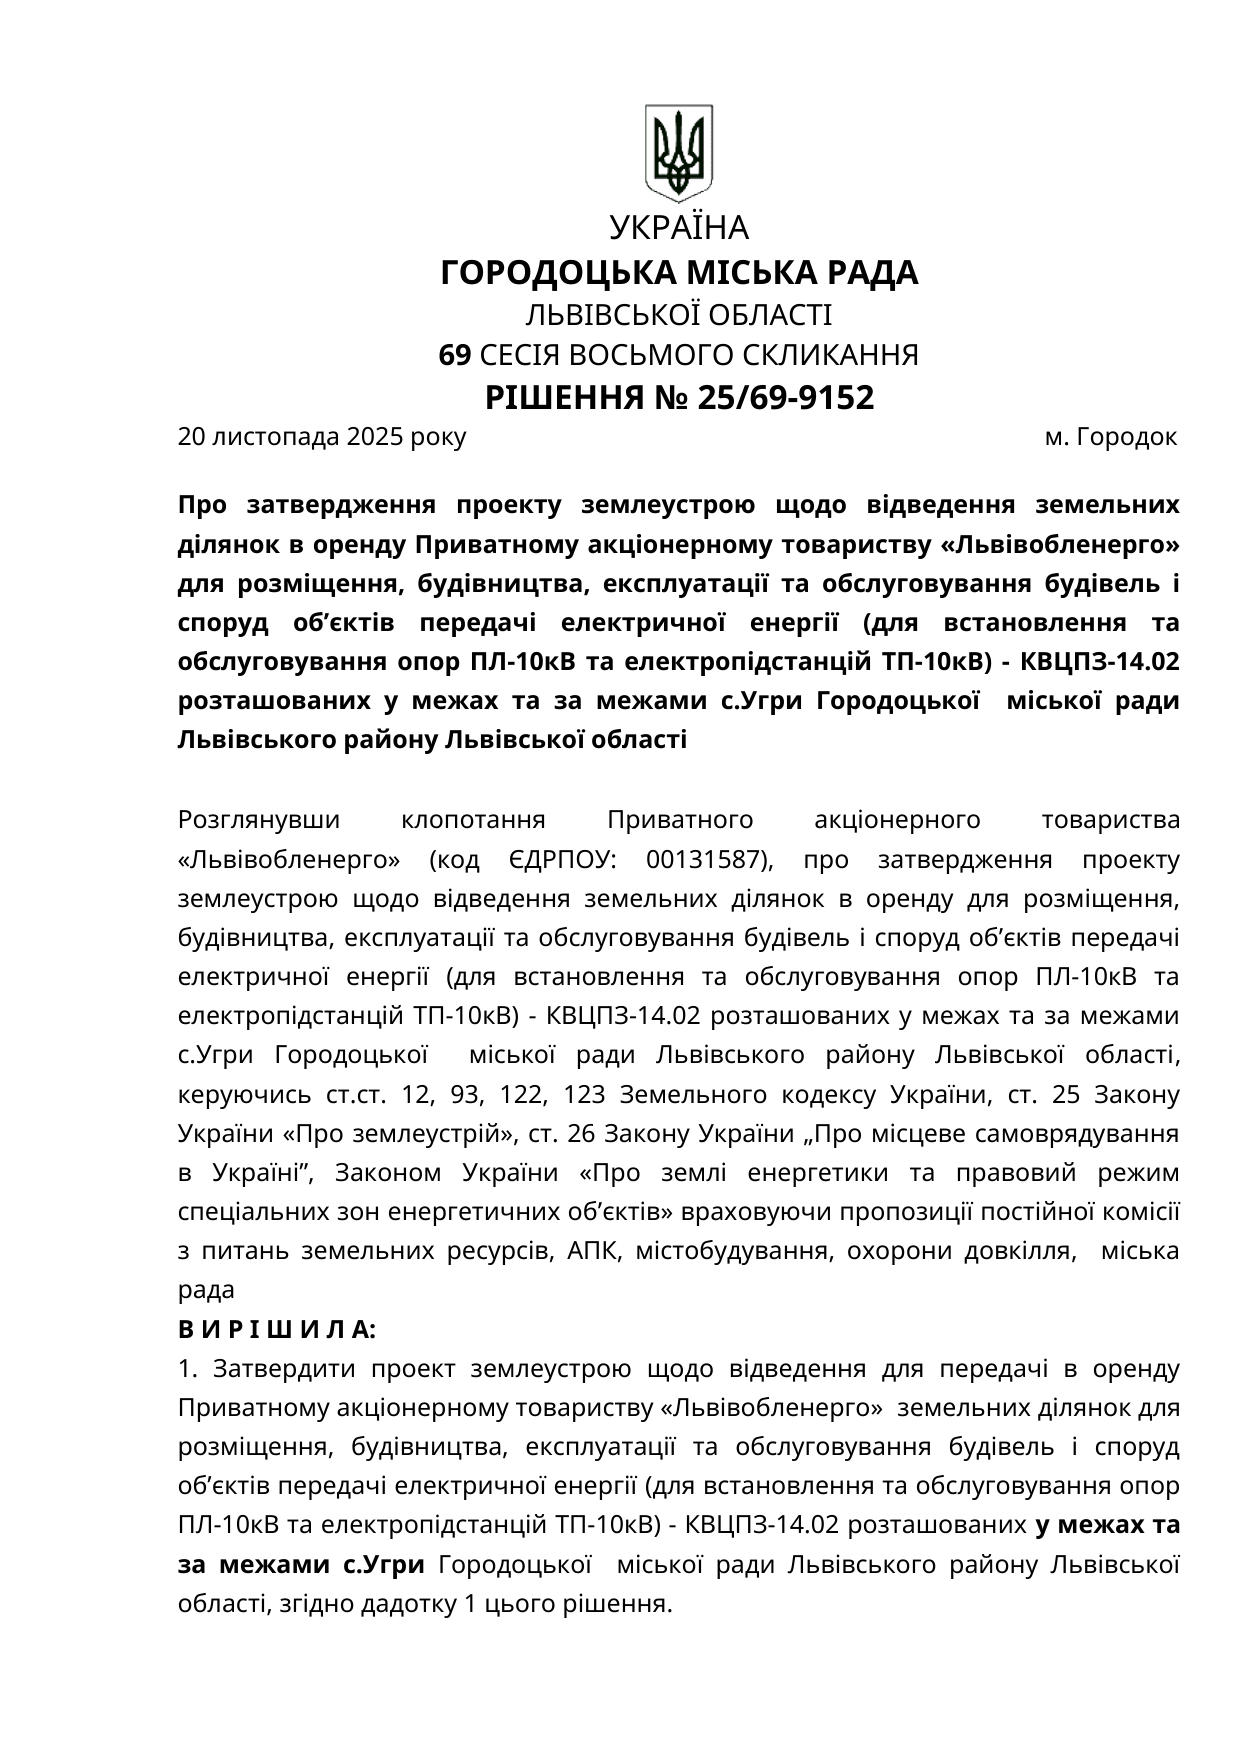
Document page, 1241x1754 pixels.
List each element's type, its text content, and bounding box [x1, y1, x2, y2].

text В И Р І Ш И Л А: [177, 1311, 1181, 1345]
text Про затвердження проекту землеустрою щодо відведення земельних ділянок в оренду Приватному акціонерному товариству «Львівобленерго» для розміщення, будівництва, експлуатації та обслуговування будівель і споруд об’єктів передачі електричної енергії (для встановлення та обслуговування опор ПЛ-10кВ та електропідстанцій ТП-10кВ) - КВЦПЗ-14.02 розташованих у межах та за межами с.Угри Городоцької міської ради Львівського району Львівської області [177, 487, 1181, 756]
text 20 листопада 2025 року м. Городок [177, 419, 1181, 453]
picture [644, 103, 715, 204]
text ЛЬВІВСЬКОЇ ОБЛАСТІ [177, 294, 1181, 334]
text РІШЕННЯ № 25/69-9152 [177, 374, 1181, 419]
text 1. Затвердити проект землеустрою щодо відведення для передачі в оренду Приватному акціонерному товариству «Львівобленерго» земельних ділянок для розміщення, будівництва, експлуатації та обслуговування будівель і споруд об’єктів передачі електричної енергії (для встановлення та обслуговування опор ПЛ-10кВ та електропідстанцій ТП-10кВ) - КВЦПЗ-14.02 розташованих у межах та за межами с.Угри Городоцької міської ради Львівського району Львівської області, згідно дадотку 1 цього рішення. [177, 1351, 1181, 1619]
text 69 СЕСІЯ ВОСЬМОГО СКЛИКАННЯ [177, 334, 1181, 374]
text УКРАЇНА [177, 203, 1181, 249]
text Розглянувши клопотання Приватного акціонерного товариства «Львівобленерго» (код ЄДРПОУ: 00131587), про затвердження проекту землеустрою щодо відведення земельних ділянок в оренду для розміщення, будівництва, експлуатації та обслуговування будівель і споруд об’єктів передачі електричної енергії (для встановлення та обслуговування опор ПЛ-10кВ та електропідстанцій ТП-10кВ) - КВЦПЗ-14.02 розташованих у межах та за межами с.Угри Городоцької міської ради Львівського району Львівської області, керуючись ст.ст. 12, 93, 122, 123 Земельного кодексу України, ст. 25 Закону України «Про землеустрій», ст. 26 Закону України „Про місцеве самоврядування в Україні”, Законом України «Про землі енергетики та правовий режим спеціальних зон енергетичних об’єктів» враховуючи пропозиції постійної комісії з питань земельних ресурсів, АПК, містобудування, охорони довкілля, міська рада [177, 802, 1181, 1306]
text ГОРОДОЦЬКА МІСЬКА РАДА [177, 249, 1181, 294]
